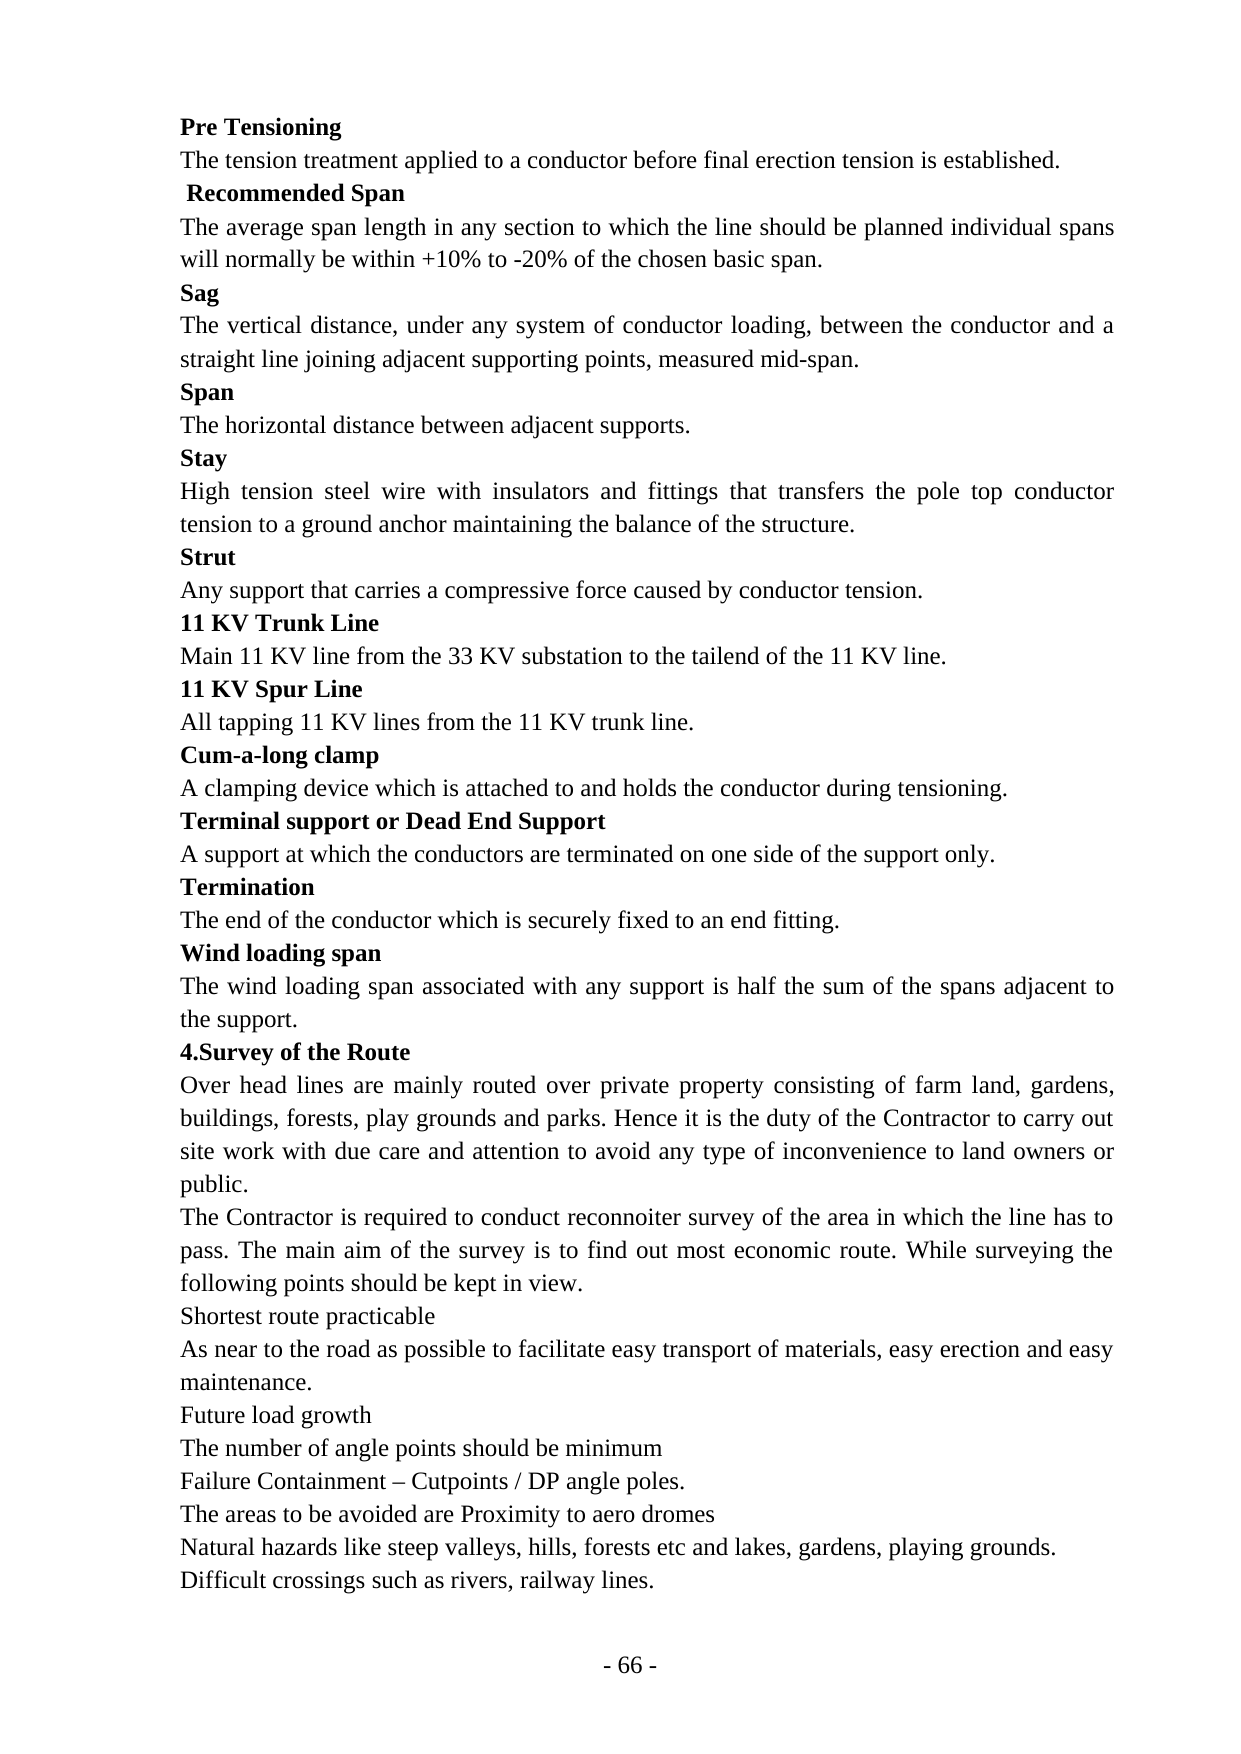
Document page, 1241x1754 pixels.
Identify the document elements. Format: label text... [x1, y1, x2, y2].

text The vertical distance, under any system of conductor loading, between the conductor and a straight line joining adjacent supporting points, measured mid-span. [180, 311, 1115, 372]
text Difficult crossings such as rivers, railway lines. [180, 1565, 1115, 1594]
text The average span length in any section to which the line should be planned individual spans will normally be within +10% to -20% of the chosen basic span. [180, 212, 1115, 273]
text Over head lines are mainly routed over private property consisting of farm land, gardens, buildings, forests, play grounds and parks. Hence it is the duty of the Contractor to carry out site work with due care and attention to avoid any type of inconvenience to land owners or public. [180, 1070, 1115, 1198]
text The wind loading span associated with any support is half the sum of the spans adjacent to the support. [180, 971, 1115, 1033]
text Cum-a-long clamp [180, 740, 1115, 769]
text Pre Tensioning [180, 112, 1115, 141]
text Main 11 KV line from the 33 KV substation to the tailend of the 11 KV line. [180, 641, 1115, 669]
text The tension treatment applied to a conductor before final erection tension is established. [180, 146, 1115, 174]
text Stay [180, 443, 1115, 471]
text Failure Containment – Cutpoints / DP angle poles. [180, 1466, 1115, 1495]
text Shortest route practicable [180, 1301, 1115, 1330]
text Span [180, 377, 1115, 405]
text A support at which the conductors are terminated on one side of the support only. [180, 839, 1115, 868]
text Natural hazards like steep valleys, hills, forests etc and lakes, gardens, playing grounds. [180, 1532, 1115, 1561]
text 11 KV Trunk Line [180, 608, 1115, 637]
text The number of angle points should be minimum [180, 1433, 1115, 1462]
text Any support that carries a compressive force caused by conductor tension. [180, 575, 1115, 603]
text Terminal support or Dead End Support [180, 806, 1115, 835]
text The horizontal distance between adjacent supports. [180, 410, 1115, 438]
text The areas to be avoided are Proximity to aero dromes [67, 1499, 1115, 1528]
text A clamping device which is attached to and holds the conductor during tensioning. [180, 773, 1115, 802]
text Strut [180, 542, 1115, 571]
text As near to the road as possible to facilitate easy transport of materials, easy erection and easy maintenance. [142, 1334, 1115, 1396]
text 11 KV Spur Line [180, 674, 1115, 703]
text The Contractor is required to conduct reconnoiter survey of the area in which the line has to pass. The main aim of the survey is to find out most economic route. While surveying the following points should be kept in view. [180, 1202, 1115, 1297]
text Sag [180, 278, 1115, 306]
text High tension steel wire with insulators and fittings that transfers the pole top conductor tension to a ground anchor maintaining the balance of the structure. [180, 476, 1115, 537]
text The end of the conductor which is securely fixed to an end fitting. [180, 905, 1115, 934]
text Termination [180, 872, 1115, 901]
text Recommended Span [180, 178, 1115, 207]
text Wind loading span [180, 938, 1115, 967]
text 4.Survey of the Route [180, 1037, 1115, 1066]
text Future load growth [180, 1400, 1115, 1429]
text All tapping 11 KV lines from the 11 KV trunk line. [180, 707, 1115, 736]
